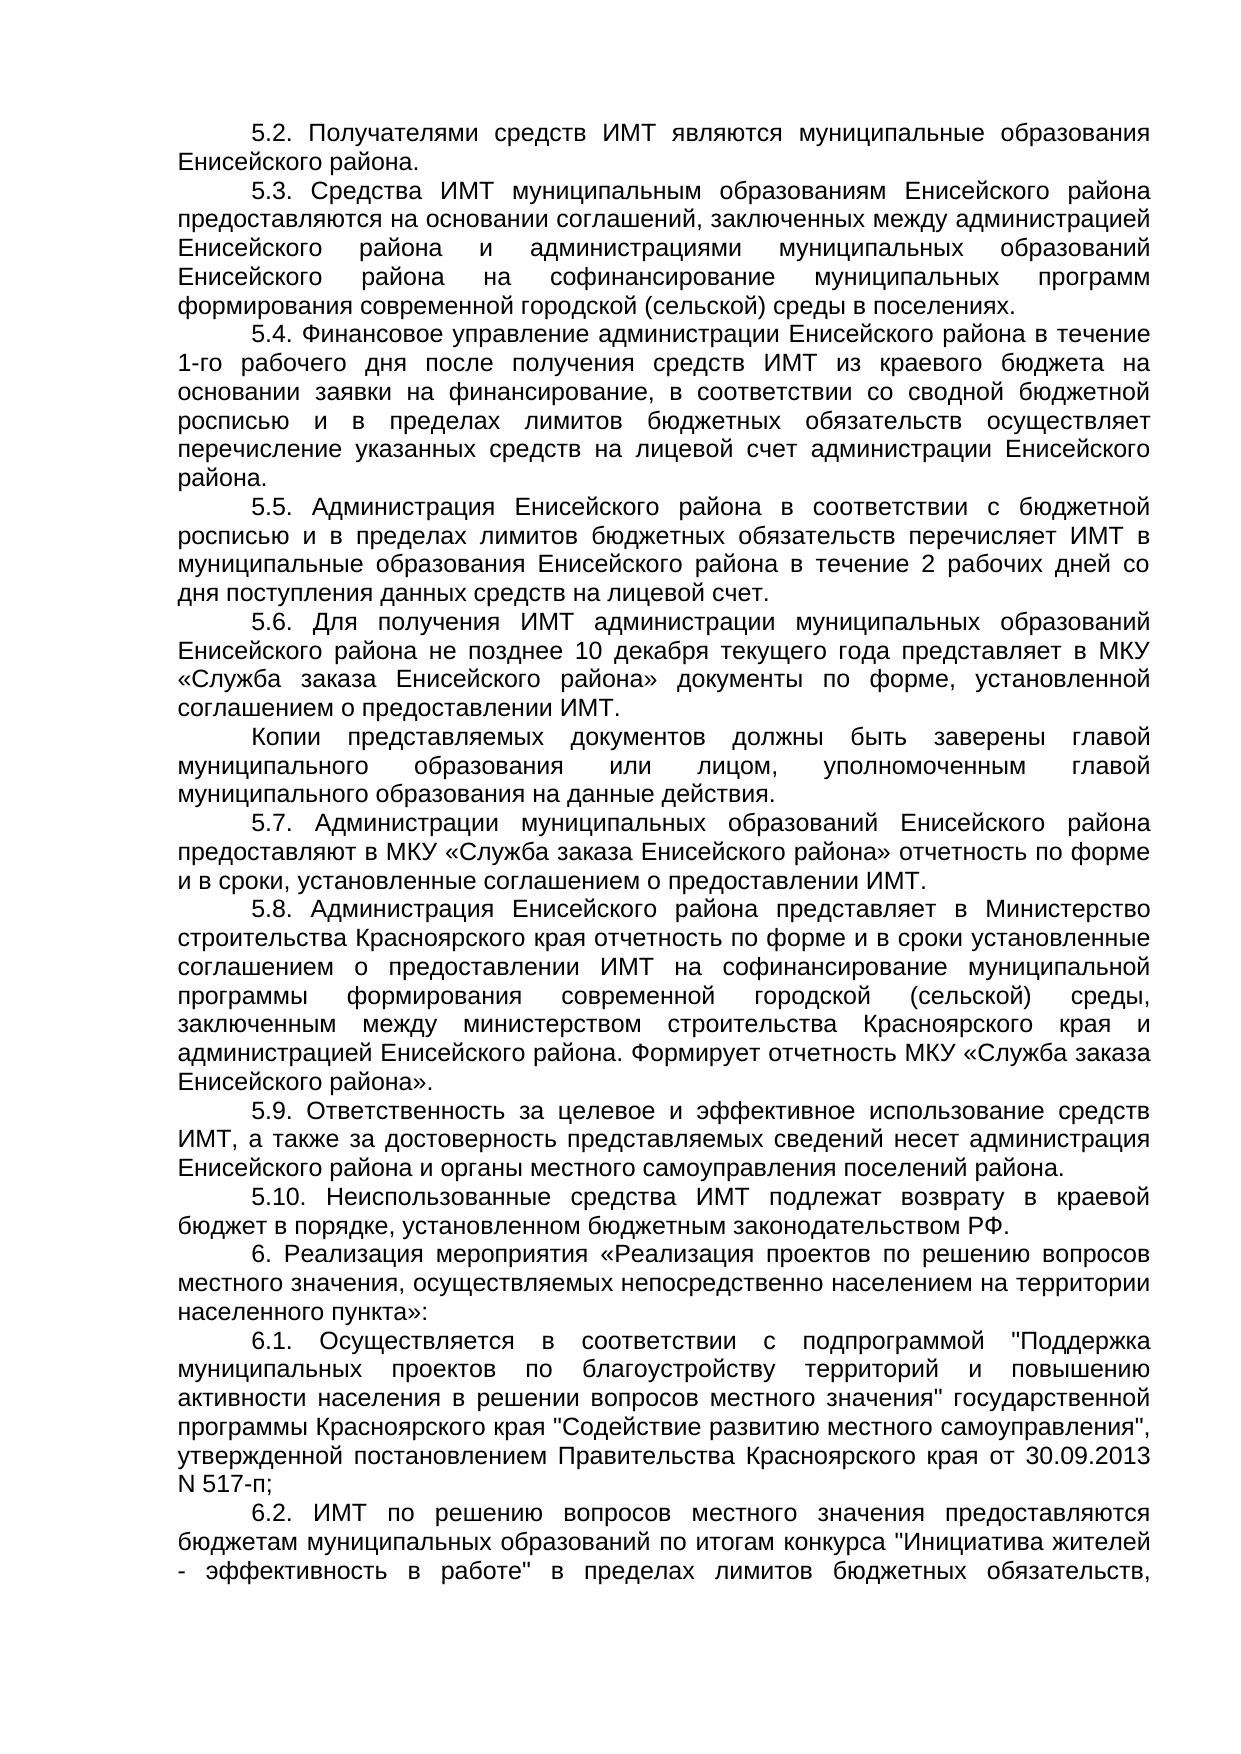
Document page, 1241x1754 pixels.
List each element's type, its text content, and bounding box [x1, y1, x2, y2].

text 5.5. Администрация Енисейского района в соответствии с бюджетной росписью и в пределах лимитов бюджетных обязательств перечисляет ИМТ в муниципальные образования Енисейского района в течение 2 рабочих дней со дня поступления данных средств на лицевой счет. [177, 492, 1152, 607]
text 5.10. Неиспользованные средства ИМТ подлежат возврату в краевой бюджет в порядке, установленном бюджетным законодательством РФ. [177, 1182, 1152, 1239]
text 6. Реализация мероприятия «Реализация проектов по решению вопросов местного значения, осуществляемых непосредственно населением на территории населенного пункта»: [177, 1239, 1152, 1326]
text 5.6. Для получения ИМТ администрации муниципальных образований Енисейского района не позднее 10 декабря текущего года представляет в МКУ «Служба заказа Енисейского района» документы по форме, установленной соглашением о предоставлении ИМТ. [177, 607, 1152, 722]
text 5.3. Средства ИМТ муниципальным образованиям Енисейского района предоставляются на основании соглашений, заключенных между администрацией Енисейского района и администрациями муниципальных образований Енисейского района на софинансирование муниципальных программ формирования современной городской (сельской) среды в поселениях. [177, 176, 1152, 319]
text 5.9. Ответственность за целевое и эффективное использование средств ИМТ, а также за достоверность представляемых сведений несет администрация Енисейского района и органы местного самоуправления поселений района. [177, 1096, 1152, 1182]
text 5.8. Администрация Енисейского района представляет в Министерство строительства Красноярского края отчетность по форме и в сроки установленные соглашением о предоставлении ИМТ на софинансирование муниципальной программы формирования современной городской (сельской) среды, заключенным между министерством строительства Красноярского края и администрацией Енисейского района. Формирует отчетность МКУ «Служба заказа Енисейского района». [177, 894, 1152, 1096]
text 5.2. Получателями средств ИМТ являются муниципальные образования Енисейского района. [177, 118, 1152, 176]
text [177, 1498, 1152, 1584]
text 5.4. Финансовое управление администрации Енисейского района в течение 1-го рабочего дня после получения средств ИМТ из краевого бюджета на основании заявки на финансирование, в соответствии со сводной бюджетной росписью и в пределах лимитов бюджетных обязательств осуществляет перечисление указанных средств на лицевой счет администрации Енисейского района. [177, 319, 1152, 492]
text 6.1. Осуществляется в соответствии с подпрограммой "Поддержка муниципальных проектов по благоустройству территорий и повышению активности населения в решении вопросов местного значения" государственной программы Красноярского края "Содействие развитию местного самоуправления", утвержденной постановлением Правительства Красноярского края от 30.09.2013 N 517-п; [177, 1326, 1152, 1498]
text Копии представляемых документов должны быть заверены главой муниципального образования или лицом, уполномоченным главой муниципального образования на данные действия. [177, 722, 1152, 808]
text 5.7. Администрации муниципальных образований Енисейского района предоставляют в МКУ «Служба заказа Енисейского района» отчетность по форме и в сроки, установленные соглашением о предоставлении ИМТ. [177, 808, 1152, 894]
